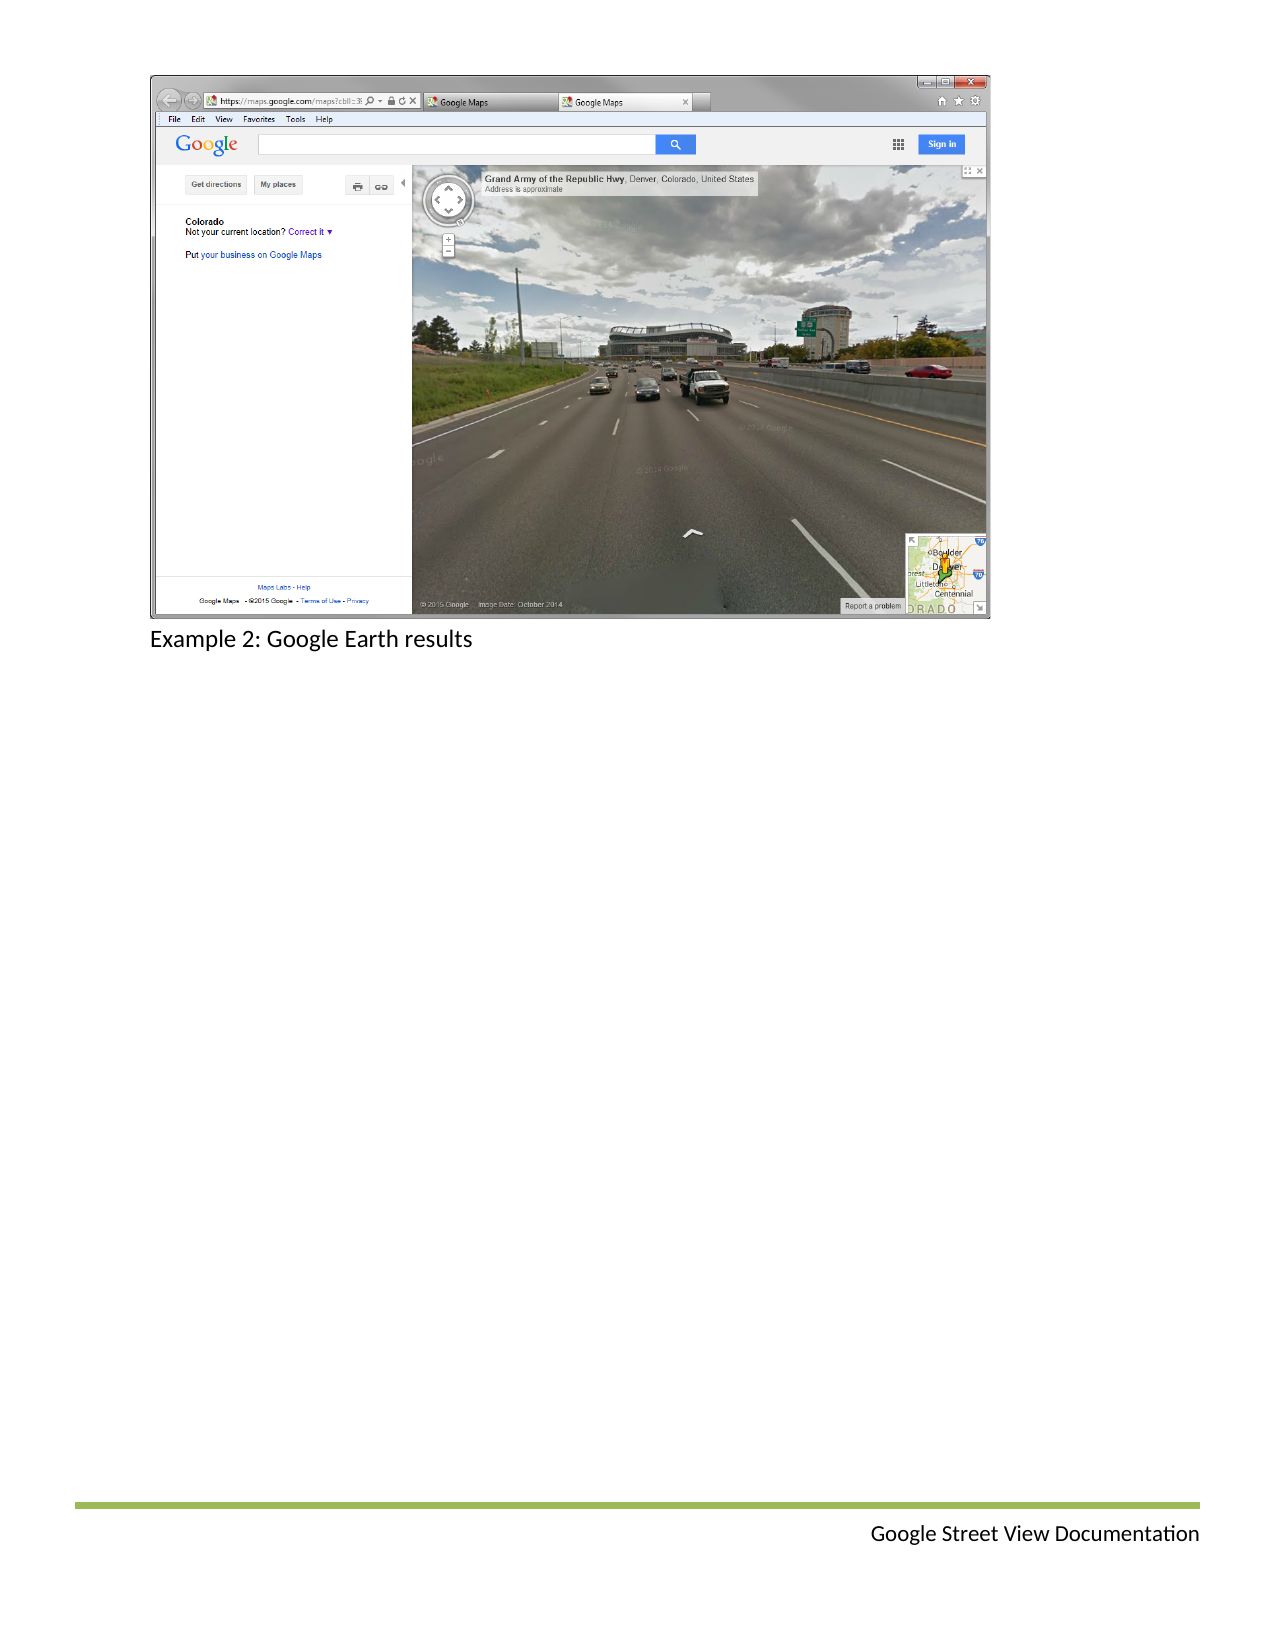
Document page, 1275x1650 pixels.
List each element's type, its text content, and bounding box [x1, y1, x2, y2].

picture [150, 75, 991, 619]
list Example 2: Google Earth results [150, 623, 1200, 653]
